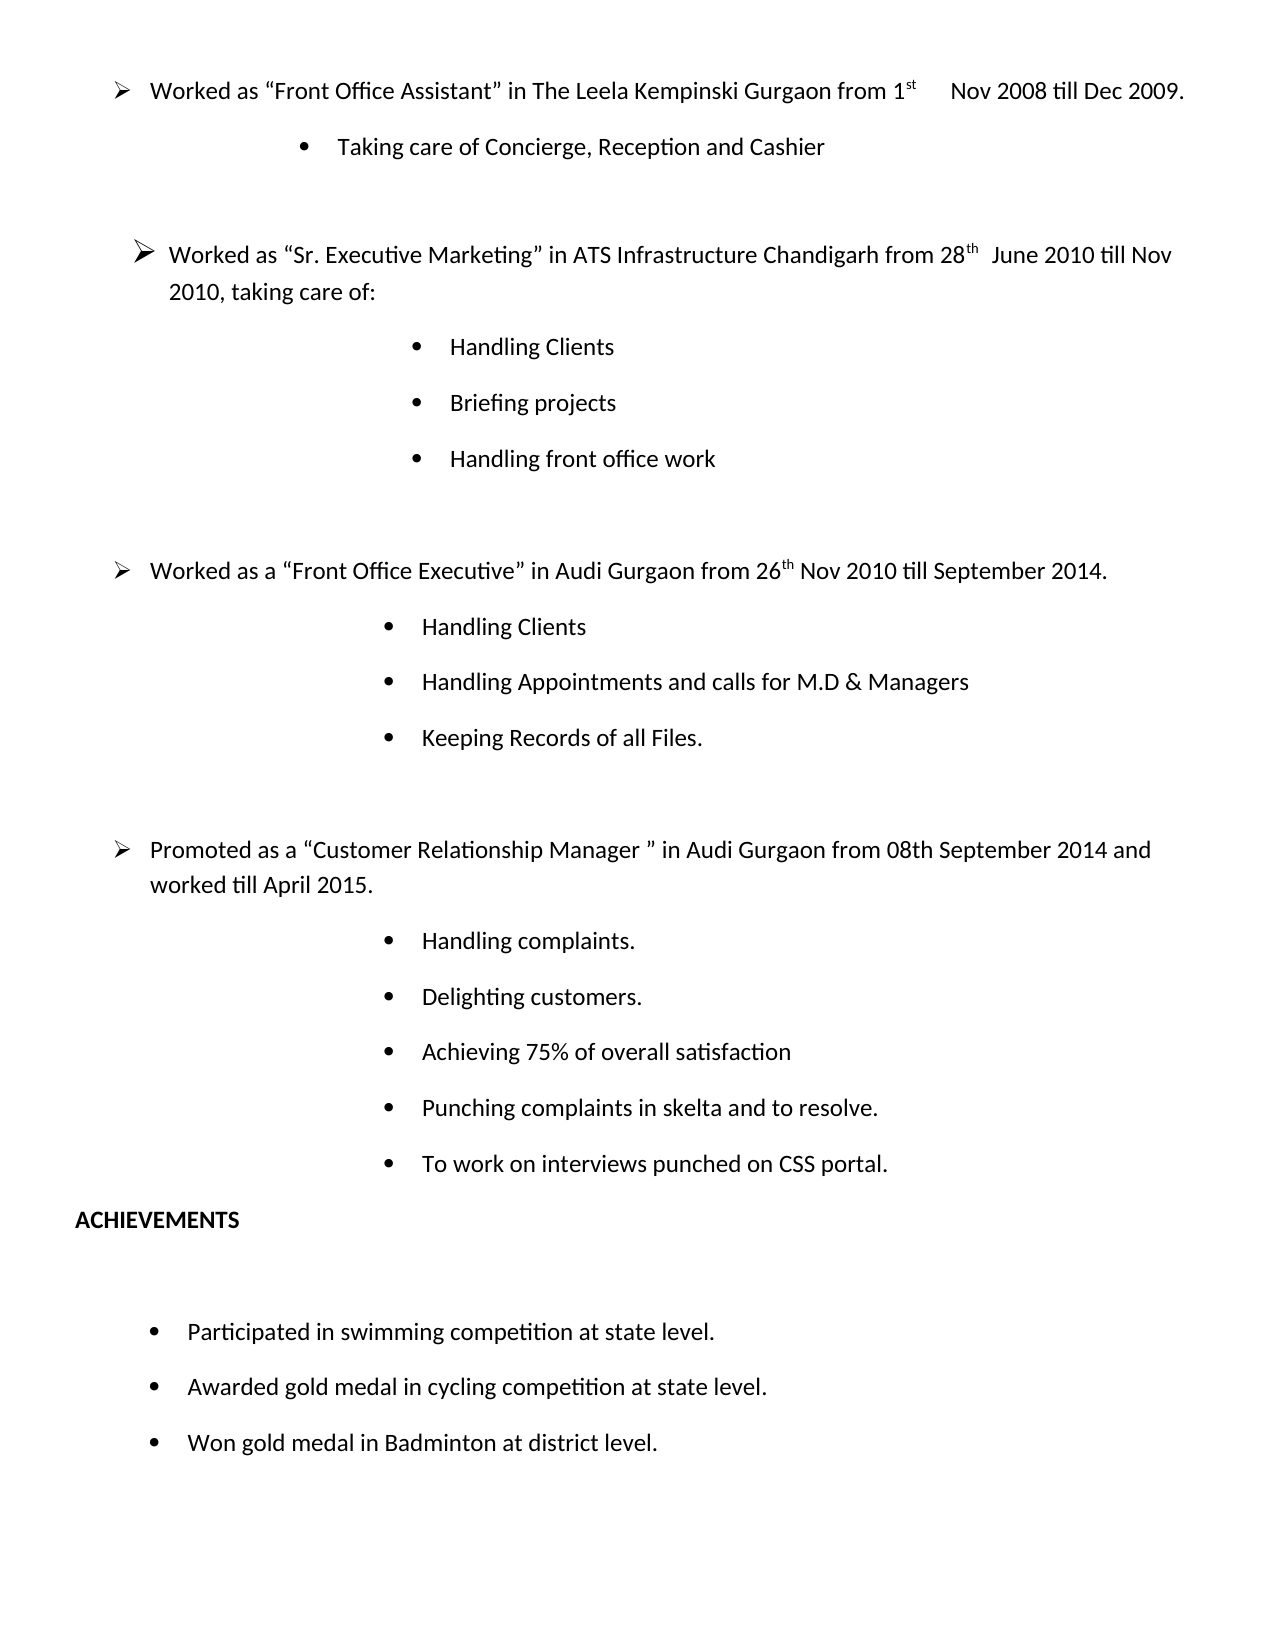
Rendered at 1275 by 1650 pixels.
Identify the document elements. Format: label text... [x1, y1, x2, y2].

list Punching complaints in skelta and to resolve. [384, 1092, 1200, 1123]
list Handling Clients [412, 331, 1200, 362]
list Keeping Records of all Files. [384, 722, 1200, 753]
list Handling Appointments and calls for M.D & Managers [384, 666, 1200, 697]
list Won gold medal in Badminton at district level. [150, 1427, 1200, 1458]
list Taking care of Concierge, Reception and Cashier [300, 131, 1200, 161]
list Achieving 75% of overall satisfaction [384, 1036, 1200, 1067]
list Promoted as a “Customer Relationship Manager ” in Audi Gurgaon from 08th September 2014 and worked till April 2015. [112, 834, 1200, 899]
list Delighting customers. [384, 981, 1200, 1011]
list Awarded gold medal in cycling competition at state level. [150, 1371, 1200, 1402]
list Handling complaints. [384, 925, 1200, 955]
list Worked as “Front Office Assistant” in The Leela Kempinski Gurgaon from 1st Nov 2008 till Dec 2009. [112, 75, 1200, 106]
list Participated in swimming competition at state level. [150, 1316, 1200, 1346]
list Worked as “Sr. Executive Marketing” in ATS Infrastructure Chandigarh from 28th June 2010 till Nov 2010, taking care of: [131, 240, 1200, 306]
list Handling front office work [412, 443, 1200, 474]
text ACHIEVEMENTS [75, 1204, 1200, 1234]
list Worked as a “Front Office Executive” in Audi Gurgaon from 26th Nov 2010 till September 2014. [112, 555, 1200, 585]
list Briefing projects [412, 387, 1200, 418]
list To work on interviews punched on CSS portal. [384, 1148, 1200, 1179]
list Handling Clients [384, 611, 1200, 641]
